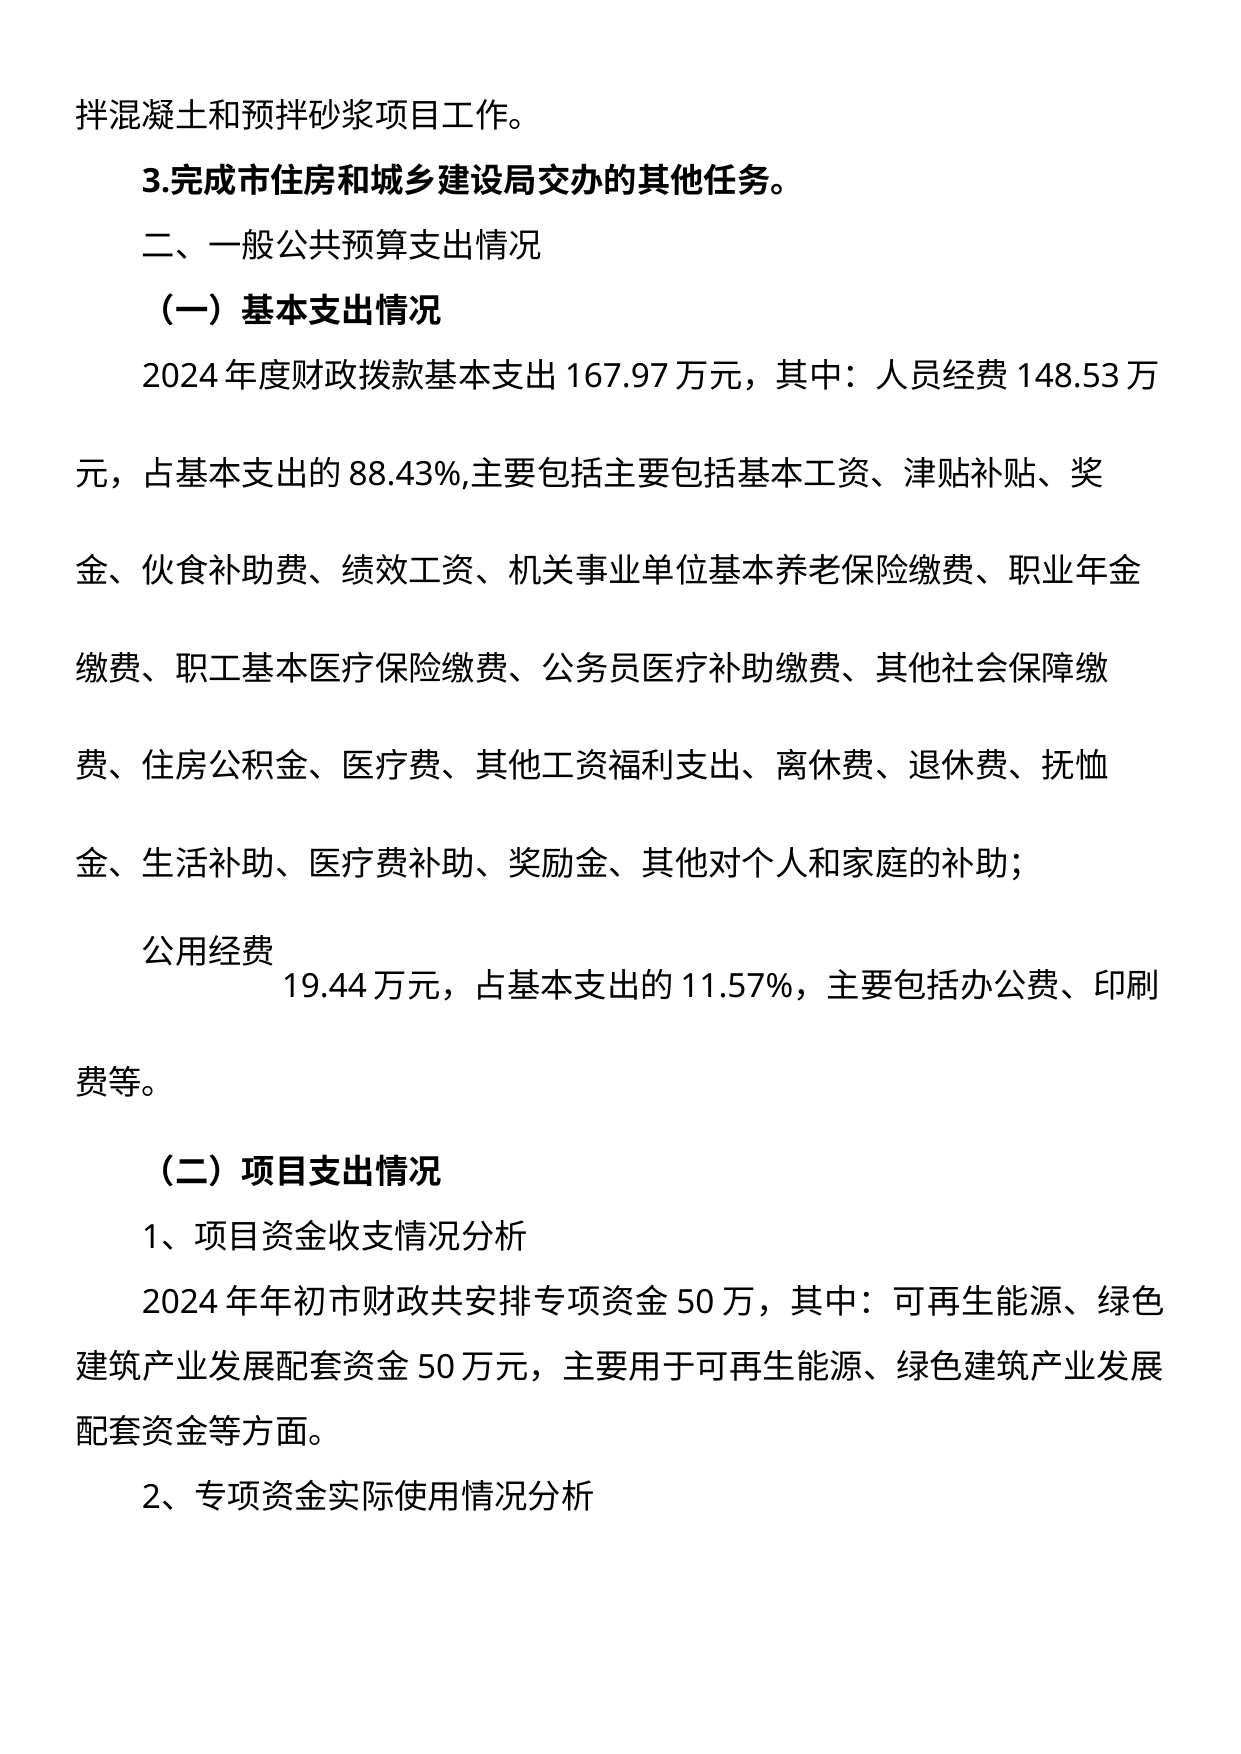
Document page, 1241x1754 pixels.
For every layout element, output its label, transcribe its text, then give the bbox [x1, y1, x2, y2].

text 2、专项资金实际使用情况分析 [75, 1461, 1165, 1526]
text 2024年度财政拨款基本支出167.97万元，其中：人员经费148.53万元，占基本支出的88.43%,主要包括主要包括基本工资、津贴补贴、奖金、伙食补助费、绩效工资、机关事业单位基本养老保险缴费、职业年金缴费、职工基本医疗保险缴费、公务员医疗补助缴费、其他社会保障缴费、住房公积金、医疗费、其他工资福利支出、离休费、退休费、抚恤金、生活补助、医疗费补助、奖励金、其他对个人和家庭的补助； [75, 341, 1165, 893]
text 公用经费19.44万元，占基本支出的11.57%，主要包括办公费、印刷费等。 [75, 917, 1165, 1112]
list 二、一般公共预算支出情况 [75, 211, 1165, 276]
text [75, 81, 1165, 146]
text 1、项目资金收支情况分析 [75, 1201, 1165, 1266]
text 3.完成市住房和城乡建设局交办的其他任务。 [75, 146, 1165, 211]
list （一）基本支出情况 [75, 276, 1165, 341]
text 2024年年初市财政共安排专项资金50万，其中：可再生能源、绿色建筑产业发展配套资金50万元，主要用于可再生能源、绿色建筑产业发展配套资金等方面。 [75, 1266, 1165, 1461]
list （二）项目支出情况 [75, 1136, 1165, 1201]
